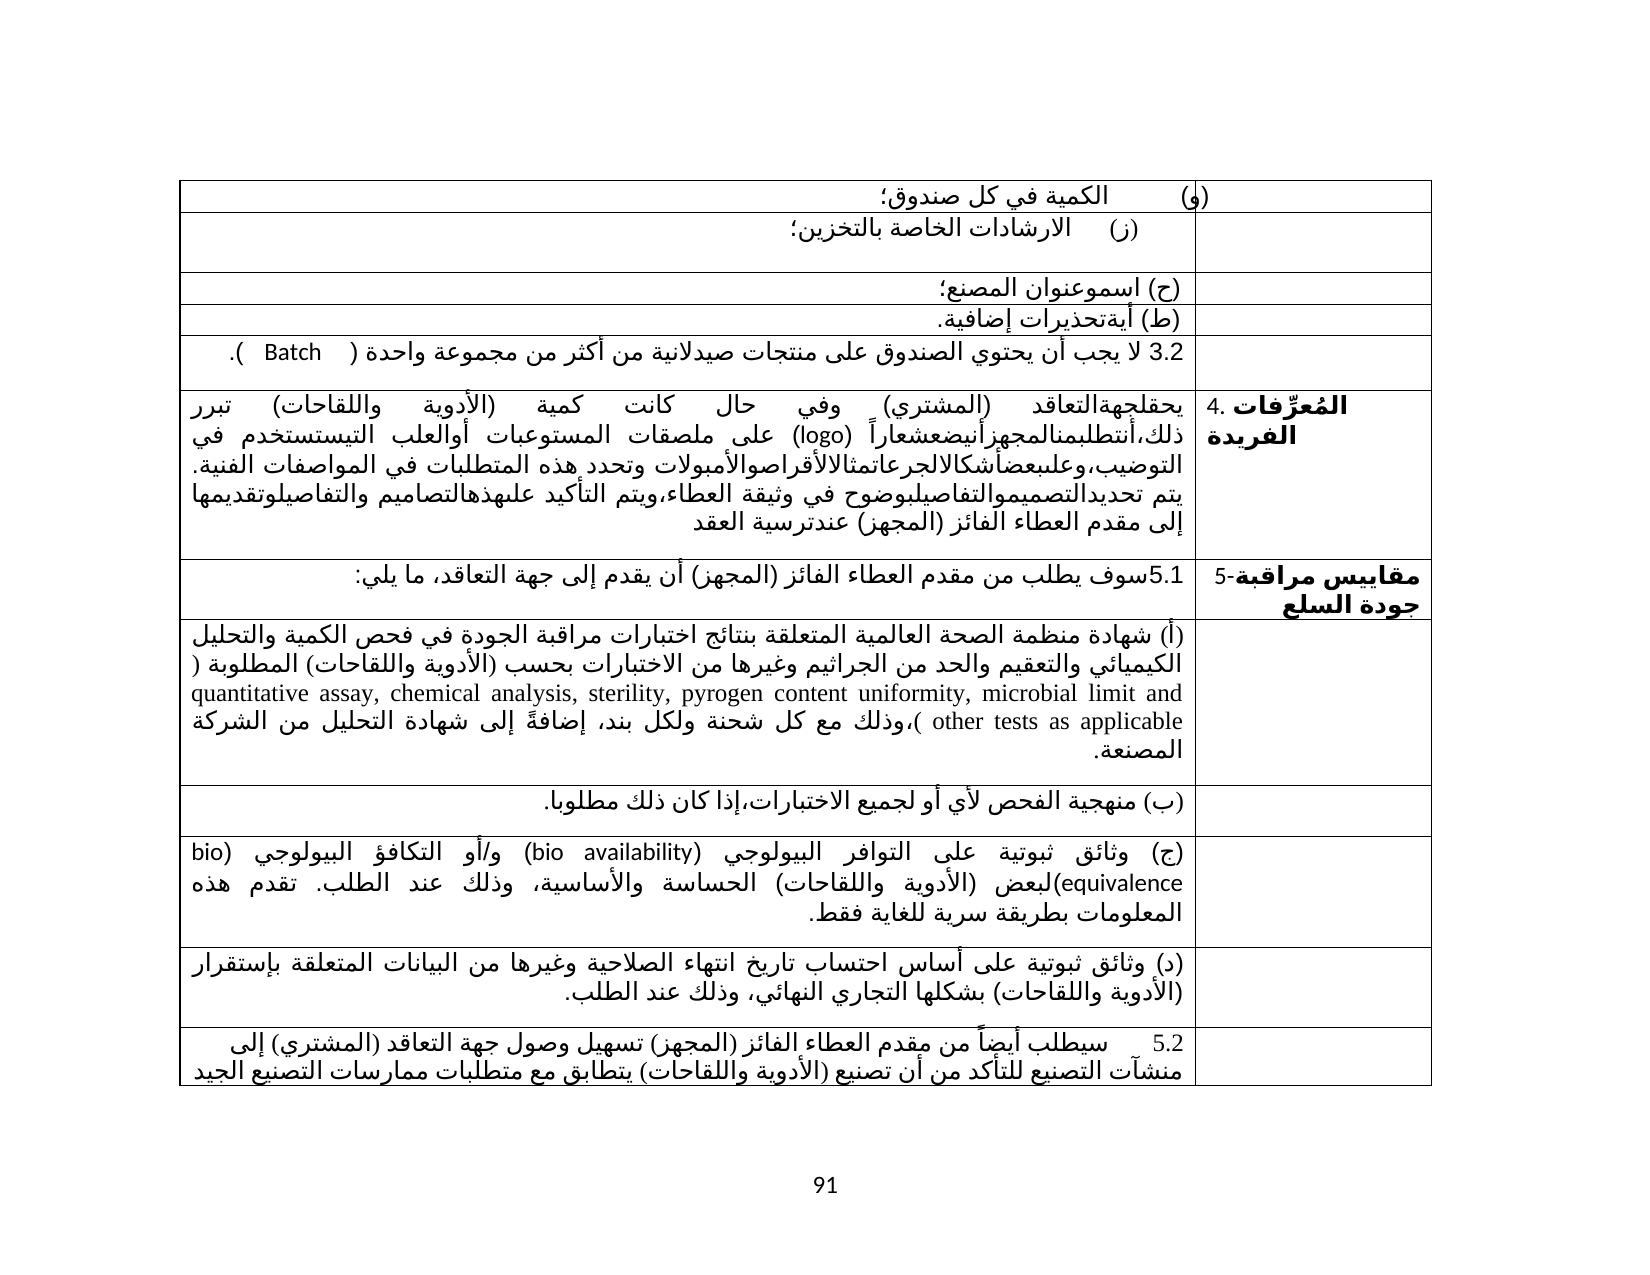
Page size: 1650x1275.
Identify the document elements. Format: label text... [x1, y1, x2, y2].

table_cell [1196, 213, 1431, 272]
table_cell (ج) وثائق ثبوتية على التوافر البيولوجي (bio availability) و/أو التكافؤ البيولوجي (bio equivalence)لبعض (الأدوية واللقاحات) الحساسة والأساسية، وذلك عند الطلب. تقدم هذه المعلومات بطريقة سرية للغاية فقط. [181, 837, 1195, 947]
table_cell [1196, 181, 1431, 212]
table_cell 4.المُعرِّفات الفريدة [1196, 391, 1431, 559]
table_cell يحقلجهةالتعاقد (المشتري) وفي حال كانت كمية (الأدوية واللقاحات) تبرر ذلك،أنتطلبمنالمجهزأنيضعشعاراً (logo) على ملصقات المستوعبات أوالعلب التيستستخدم في التوضيب،وعلىبعضأشكالالجرعاتمثالالأقراصوالأمبولات وتحدد هذه المتطلبات في المواصفات الفنية. يتم تحديدالتصميموالتفاصيلبوضوح في وثيقة العطاء،ويتم التأكيد علىهذهالتصاميم والتفاصيلوتقديمها إلى مقدم العطاء الفائز (المجهز) عندترسية العقد [181, 391, 1195, 559]
table_cell 3.2 لا يجب أن يحتوي الصندوق على منتجات صيدلانية من أكثر من مجموعة واحدة ( Batch ). [181, 336, 1195, 389]
table_cell (ط) أيةتحذيرات إضافية. [181, 305, 1195, 335]
table_cell 5-مقاييس مراقبة جودة السلع [1196, 560, 1431, 619]
table_cell [1196, 786, 1431, 836]
table_cell [1196, 620, 1431, 785]
table_cell [1196, 336, 1431, 389]
table_cell الارشادات الخاصة بالتخزين؛ [181, 213, 1195, 272]
table_cell (د) وثائق ثبوتية على أساس احتساب تاريخ انتهاء الصلاحية وغيرها من البيانات المتعلقة بإستقرار (الأدوية واللقاحات) بشكلها التجاري النهائي، وذلك عند الطلب. [181, 948, 1195, 1027]
table_cell 5.1سوف يطلب من مقدم العطاء الفائز (المجهز) أن يقدم إلى جهة التعاقد، ما يلي: [181, 560, 1195, 619]
table_cell (أ) شهادة منظمة الصحة العالمية المتعلقة بنتائج اختبارات مراقبة الجودة في فحص الكمية والتحليل الكيميائي والتعقيم والحد من الجراثيم وغيرها من الاختبارات بحسب (الأدوية واللقاحات) المطلوبة (quantitative assay, chemical analysis, sterility, pyrogen content uniformity, microbial limit and other tests as applicable )،وذلك مع كل شحنة ولكل بند، إضافةً إلى شهادة التحليل من الشركة المصنعة. [181, 620, 1195, 785]
table_cell (ح) اسموعنوان المصنع؛ [181, 273, 1195, 303]
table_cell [181, 1028, 1195, 1085]
table_cell [1196, 837, 1431, 947]
table_cell [1196, 948, 1431, 1027]
table_cell [1196, 305, 1431, 335]
table_cell (ب) منهجية الفحص لأي أو لجميع الاختبارات،إذا كان ذلك مطلوبا. [181, 786, 1195, 836]
table_cell [1196, 1028, 1431, 1085]
table_cell [1196, 273, 1431, 303]
table_cell الكمية في كل صندوق؛ [181, 181, 1195, 212]
